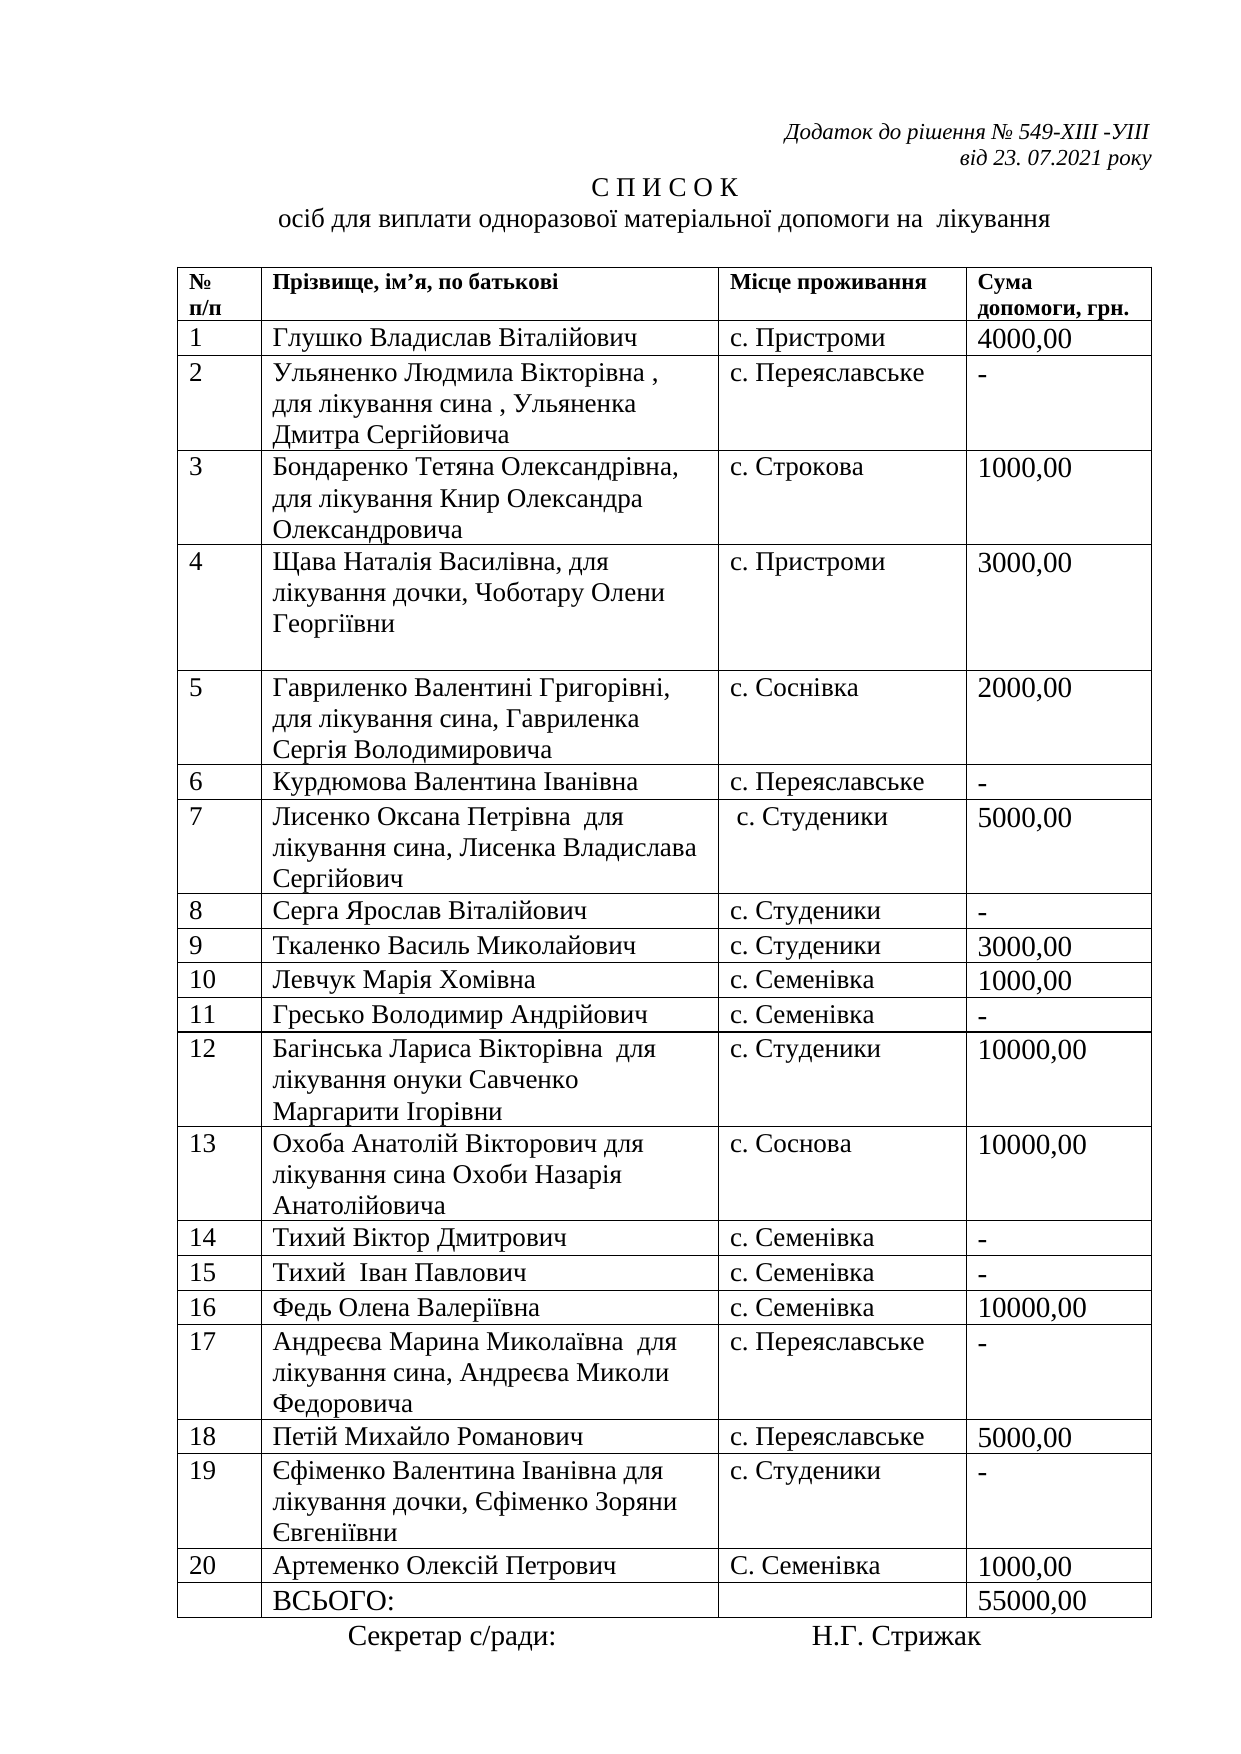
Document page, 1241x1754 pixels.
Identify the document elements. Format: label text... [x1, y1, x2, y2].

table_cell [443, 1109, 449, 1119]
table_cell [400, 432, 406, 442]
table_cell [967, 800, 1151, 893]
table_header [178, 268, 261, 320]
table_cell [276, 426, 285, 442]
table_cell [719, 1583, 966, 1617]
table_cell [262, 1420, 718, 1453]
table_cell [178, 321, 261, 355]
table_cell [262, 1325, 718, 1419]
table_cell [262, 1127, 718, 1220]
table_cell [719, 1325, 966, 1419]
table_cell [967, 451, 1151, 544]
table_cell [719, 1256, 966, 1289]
text осіб для виплати одноразової матеріальної допомоги на лікування [177, 202, 1152, 233]
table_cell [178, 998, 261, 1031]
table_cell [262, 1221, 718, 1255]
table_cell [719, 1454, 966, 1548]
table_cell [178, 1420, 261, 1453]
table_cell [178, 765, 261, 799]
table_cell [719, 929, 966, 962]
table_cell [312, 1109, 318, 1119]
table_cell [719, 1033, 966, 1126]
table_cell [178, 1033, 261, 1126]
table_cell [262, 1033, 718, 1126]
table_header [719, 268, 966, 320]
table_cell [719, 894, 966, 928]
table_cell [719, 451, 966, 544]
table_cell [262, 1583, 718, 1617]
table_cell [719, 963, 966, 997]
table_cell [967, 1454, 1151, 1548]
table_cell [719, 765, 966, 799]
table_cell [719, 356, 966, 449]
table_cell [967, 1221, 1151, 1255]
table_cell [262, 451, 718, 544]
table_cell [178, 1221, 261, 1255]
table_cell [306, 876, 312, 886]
text Додаток до рішення № 549-ХІІІ -УІІІ [177, 118, 1152, 144]
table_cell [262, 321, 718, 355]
text С П И С О К [177, 171, 1152, 202]
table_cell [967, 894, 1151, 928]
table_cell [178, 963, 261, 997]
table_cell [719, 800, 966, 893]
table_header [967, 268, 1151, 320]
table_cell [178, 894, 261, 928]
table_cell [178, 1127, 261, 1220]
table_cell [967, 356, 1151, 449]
text від 23. 07.2021 року [177, 144, 1152, 171]
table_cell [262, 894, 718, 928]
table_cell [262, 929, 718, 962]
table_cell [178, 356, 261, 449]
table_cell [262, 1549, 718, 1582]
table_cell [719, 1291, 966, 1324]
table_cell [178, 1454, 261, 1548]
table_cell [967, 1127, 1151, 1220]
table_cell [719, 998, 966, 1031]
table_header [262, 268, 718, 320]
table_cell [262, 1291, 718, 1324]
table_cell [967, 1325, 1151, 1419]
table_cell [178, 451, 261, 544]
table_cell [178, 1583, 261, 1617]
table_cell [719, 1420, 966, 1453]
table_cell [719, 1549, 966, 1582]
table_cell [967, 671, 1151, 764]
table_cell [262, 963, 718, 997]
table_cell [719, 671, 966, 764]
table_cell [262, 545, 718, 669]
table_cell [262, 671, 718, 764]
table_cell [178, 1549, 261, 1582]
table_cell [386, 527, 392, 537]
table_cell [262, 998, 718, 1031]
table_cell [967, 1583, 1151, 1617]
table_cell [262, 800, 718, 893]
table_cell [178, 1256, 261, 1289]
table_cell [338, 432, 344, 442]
text Секретар с/ради: Н.Г. Стрижак [177, 1618, 1152, 1651]
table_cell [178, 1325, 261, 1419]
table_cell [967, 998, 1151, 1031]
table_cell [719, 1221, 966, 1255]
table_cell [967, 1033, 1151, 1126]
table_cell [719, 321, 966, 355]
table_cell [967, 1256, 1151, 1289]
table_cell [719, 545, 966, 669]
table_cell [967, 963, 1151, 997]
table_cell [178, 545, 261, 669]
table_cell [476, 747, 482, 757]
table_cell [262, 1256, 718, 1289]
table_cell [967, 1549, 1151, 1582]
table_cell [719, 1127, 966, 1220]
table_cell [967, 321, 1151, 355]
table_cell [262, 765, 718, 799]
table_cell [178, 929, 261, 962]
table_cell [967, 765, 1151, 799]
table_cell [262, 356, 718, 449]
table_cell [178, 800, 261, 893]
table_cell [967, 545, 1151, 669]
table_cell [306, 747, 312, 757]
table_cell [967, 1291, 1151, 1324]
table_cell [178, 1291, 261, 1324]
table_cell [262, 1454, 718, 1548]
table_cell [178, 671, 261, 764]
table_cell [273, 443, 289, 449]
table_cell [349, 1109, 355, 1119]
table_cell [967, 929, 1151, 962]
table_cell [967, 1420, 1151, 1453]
